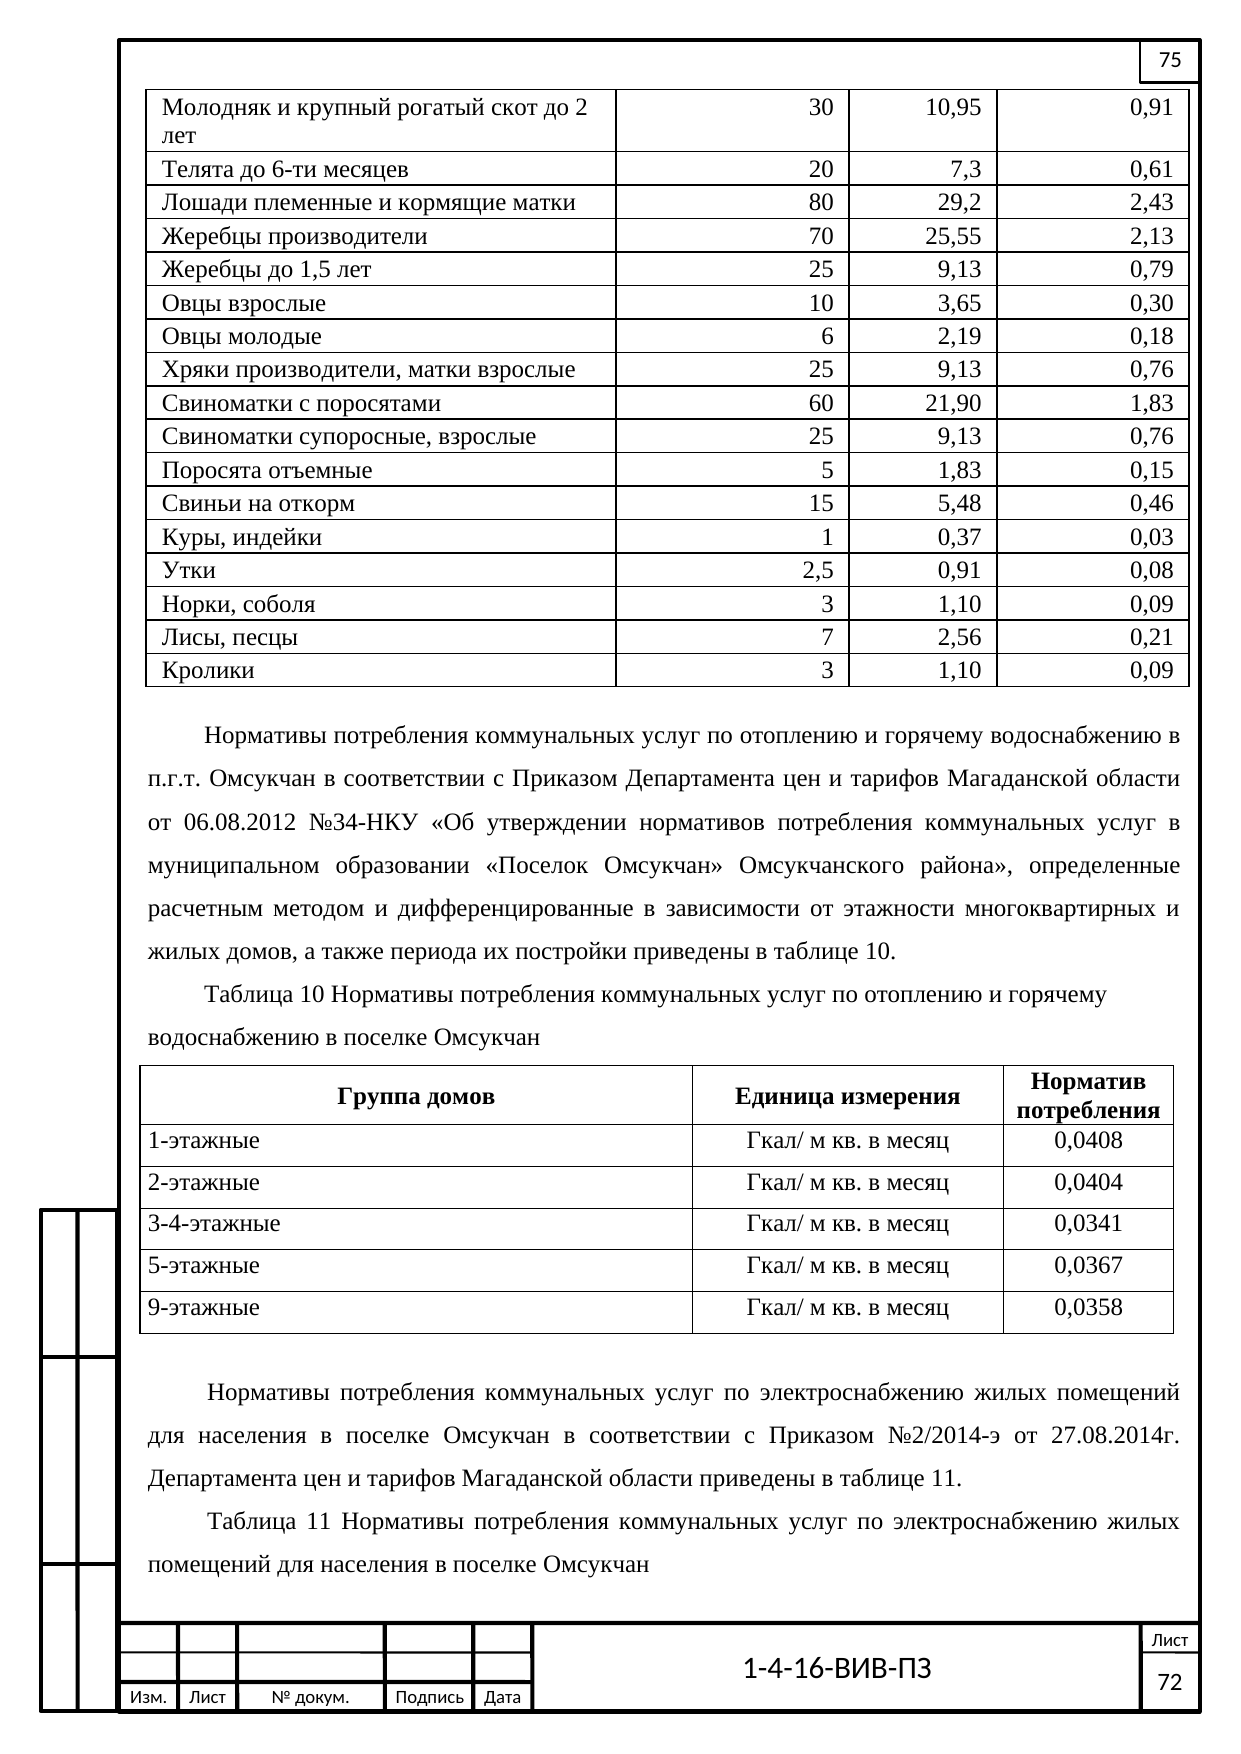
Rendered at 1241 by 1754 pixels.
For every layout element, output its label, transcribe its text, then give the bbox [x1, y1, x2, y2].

table_cell 5-этажные [141, 1250, 692, 1291]
table_cell 10 [617, 286, 848, 318]
table_cell 29,2 [850, 186, 996, 218]
table_cell 2,5 [617, 554, 848, 586]
table_cell 0,09 [998, 654, 1188, 686]
table_cell 0,0408 [1004, 1125, 1173, 1166]
table_cell 1,83 [998, 387, 1188, 418]
table_cell 2,56 [850, 621, 996, 652]
table_cell 0,0341 [1004, 1209, 1173, 1249]
table_cell 3 [617, 654, 848, 686]
table_cell 0,18 [998, 320, 1188, 351]
table_cell 0,79 [998, 253, 1188, 284]
table_cell 0,76 [998, 353, 1188, 385]
table_cell 0,21 [998, 621, 1188, 652]
table_cell 9,13 [850, 253, 996, 284]
table_cell 0,0404 [1004, 1167, 1173, 1207]
table_cell 25,55 [850, 219, 996, 251]
table_cell 0,61 [998, 152, 1188, 184]
table_cell 3-4-этажные [141, 1209, 692, 1249]
table_cell 60 [617, 387, 848, 418]
table_cell 5,48 [850, 487, 996, 519]
table_cell 3 [617, 587, 848, 619]
text Таблица 11 Нормативы потребления коммунальных услуг по электроснабжению жилых помещений для населения в поселке Омсукчан [148, 1506, 1181, 1578]
table_cell Молодняк и крупный рогатый скот до 2 лет [147, 90, 615, 151]
table_cell 70 [617, 219, 848, 251]
table_cell 1 [617, 520, 848, 552]
table_cell 10,95 [850, 90, 996, 151]
table_cell 21,90 [850, 387, 996, 418]
table_cell Свиноматки супоросные, взрослые [147, 420, 615, 452]
table_cell 0,09 [998, 587, 1188, 619]
table_cell Хряки производители, матки взрослые [147, 353, 615, 385]
table_cell 0,37 [850, 520, 996, 552]
table_cell 0,08 [998, 554, 1188, 586]
table_cell Кролики [147, 654, 615, 686]
table_header Единица измерения [693, 1066, 1003, 1124]
table_cell 30 [617, 90, 848, 151]
table_cell 7 [617, 621, 848, 652]
table_cell Гкал/ м кв. в месяц [693, 1250, 1003, 1291]
table_cell 1,10 [850, 654, 996, 686]
table_cell 7,3 [850, 152, 996, 184]
table_header Группа домов [141, 1066, 692, 1124]
table_cell 0,0358 [1004, 1292, 1173, 1333]
table_cell Жеребцы до 1,5 лет [147, 253, 615, 284]
table_cell 2,19 [850, 320, 996, 351]
table_cell 5 [617, 453, 848, 485]
table_cell 1,83 [850, 453, 996, 485]
table_cell 2,13 [998, 219, 1188, 251]
table_cell 0,46 [998, 487, 1188, 519]
text Нормативы потребления коммунальных услуг по электроснабжению жилых помещений для населения в поселке Омсукчан в соответствии с Приказом №2/2014-э от 27.08.2014г. Департамента цен и тарифов Магаданской области приведены в таблице 11. [148, 1377, 1181, 1492]
table_cell 80 [617, 186, 848, 218]
table_cell 25 [617, 353, 848, 385]
table_cell 2,43 [998, 186, 1188, 218]
table_cell Поросята отъемные [147, 453, 615, 485]
table_cell 9,13 [850, 353, 996, 385]
table_cell Гкал/ м кв. в месяц [693, 1167, 1003, 1207]
table_cell 9,13 [850, 420, 996, 452]
table_cell 0,91 [850, 554, 996, 586]
table_cell 0,30 [998, 286, 1188, 318]
table_cell Куры, индейки [147, 520, 615, 552]
table_cell Гкал/ м кв. в месяц [693, 1125, 1003, 1166]
table_cell 25 [617, 420, 848, 452]
table_cell 25 [617, 253, 848, 284]
table_cell Гкал/ м кв. в месяц [693, 1209, 1003, 1249]
table_cell 0,76 [998, 420, 1188, 452]
table_cell 0,91 [998, 90, 1188, 151]
text Нормативы потребления коммунальных услуг по отоплению и горячему водоснабжению в п.г.т. Омсукчан в соответствии с Приказом Департамента цен и тарифов Магаданской области от 06.08.2012 №34-НКУ «Об утверждении нормативов потребления коммунальных услуг в муниципальном образовании «Поселок Омсукчан» Омсукчанского района», определенные расчетным методом и дифференцированные в зависимости от этажности многоквартирных и жилых домов, а также периода их постройки приведены в таблице 10. [148, 720, 1181, 965]
table_cell 6 [617, 320, 848, 351]
table_cell 0,0367 [1004, 1250, 1173, 1291]
table_cell 1,10 [850, 587, 996, 619]
table_cell Свиноматки с поросятами [147, 387, 615, 418]
table_header Норматив потребления [1004, 1066, 1173, 1124]
table_cell Лошади племенные и кормящие матки [147, 186, 615, 218]
table_cell Гкал/ м кв. в месяц [693, 1292, 1003, 1333]
table_cell 1-этажные [141, 1125, 692, 1166]
table_cell Овцы молодые [147, 320, 615, 351]
table_cell 0,03 [998, 520, 1188, 552]
table_cell 15 [617, 487, 848, 519]
table_cell Норки, соболя [147, 587, 615, 619]
table_cell Овцы взрослые [147, 286, 615, 318]
table_cell 20 [617, 152, 848, 184]
table_cell 9-этажные [141, 1292, 692, 1333]
table_cell Жеребцы производители [147, 219, 615, 251]
table_cell Лисы, песцы [147, 621, 615, 652]
table_cell Свиньи на откорм [147, 487, 615, 519]
table_cell Телята до 6-ти месяцев [147, 152, 615, 184]
text Таблица 10 Нормативы потребления коммунальных услуг по отоплению и горячему водоснабжению в поселке Омсукчан [148, 979, 1181, 1051]
table_cell Утки [147, 554, 615, 586]
table_cell 0,15 [998, 453, 1188, 485]
table_cell 2-этажные [141, 1167, 692, 1207]
table_cell 3,65 [850, 286, 996, 318]
